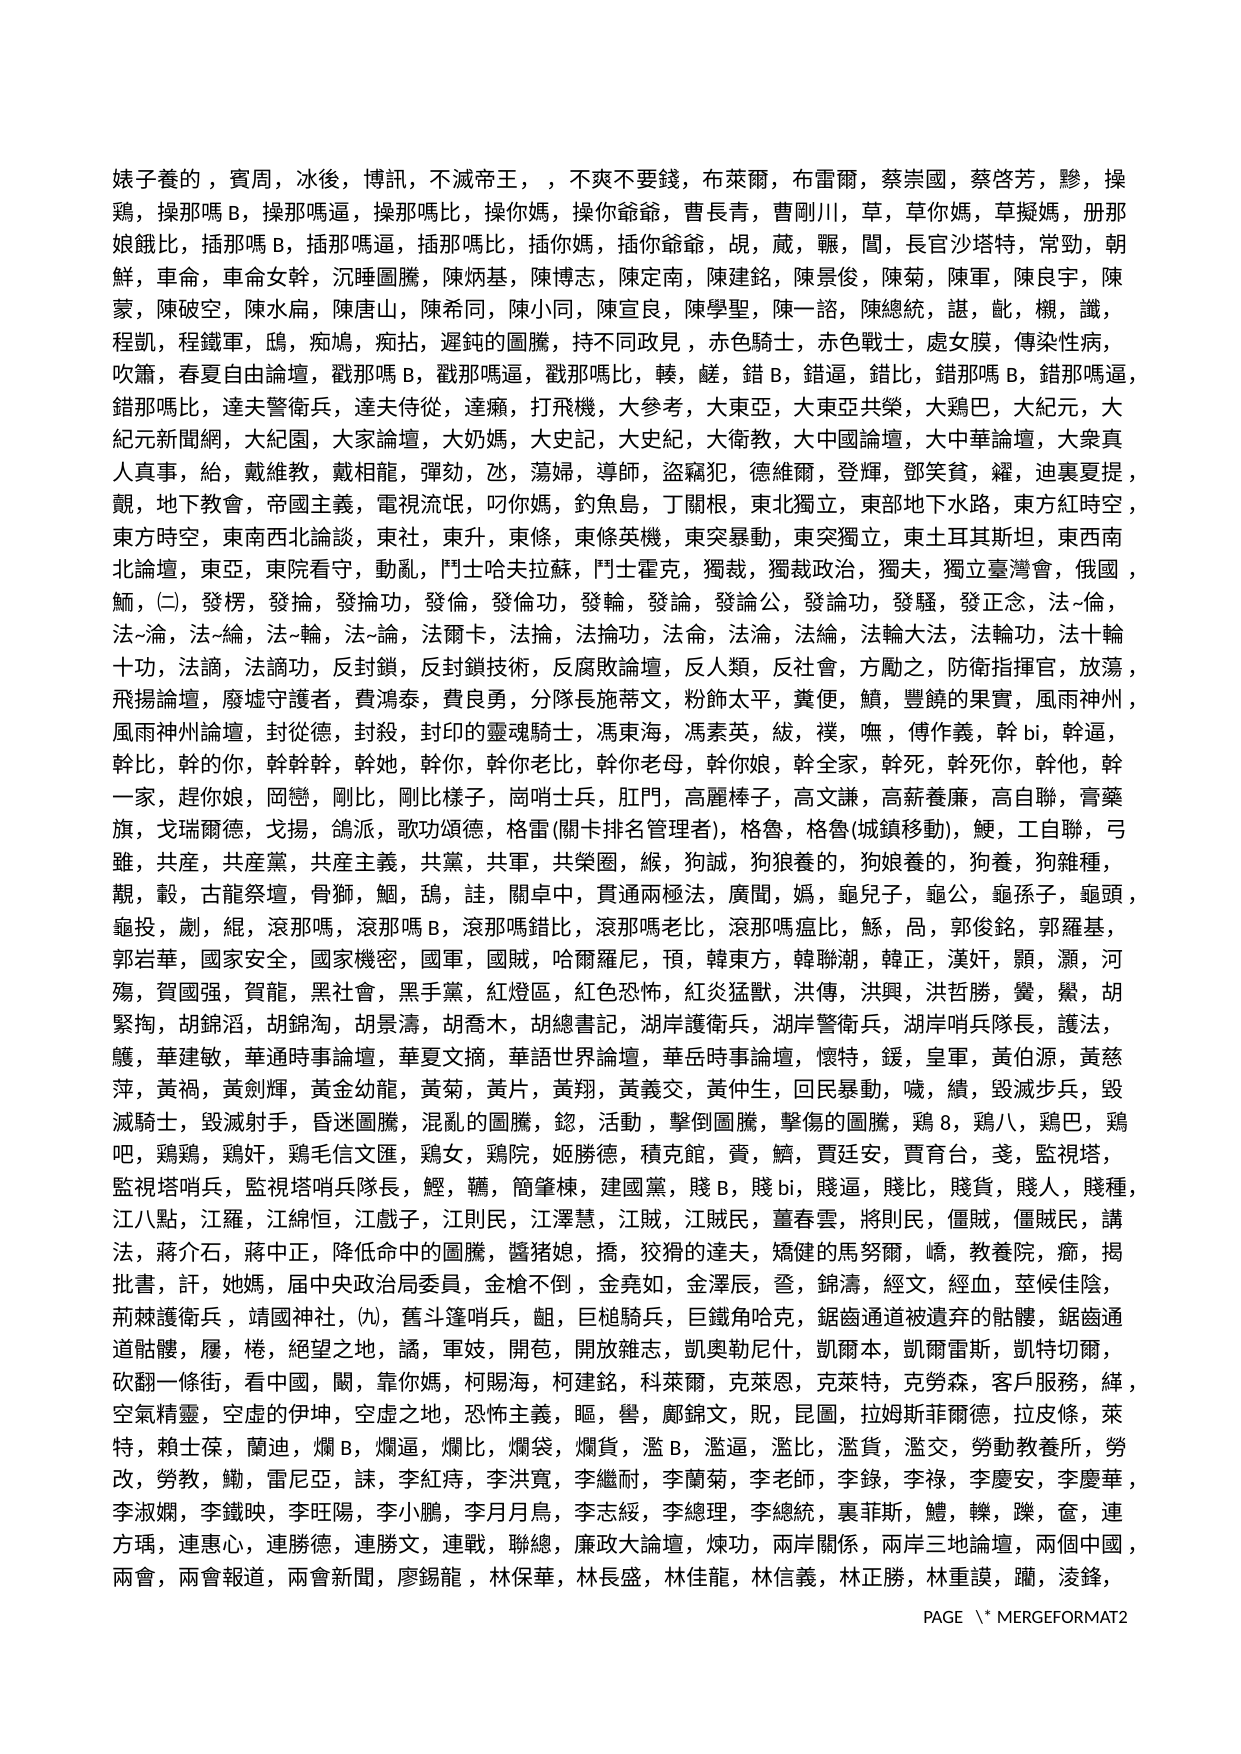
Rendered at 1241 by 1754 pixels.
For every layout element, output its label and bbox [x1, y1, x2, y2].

text [112, 162, 1128, 1592]
